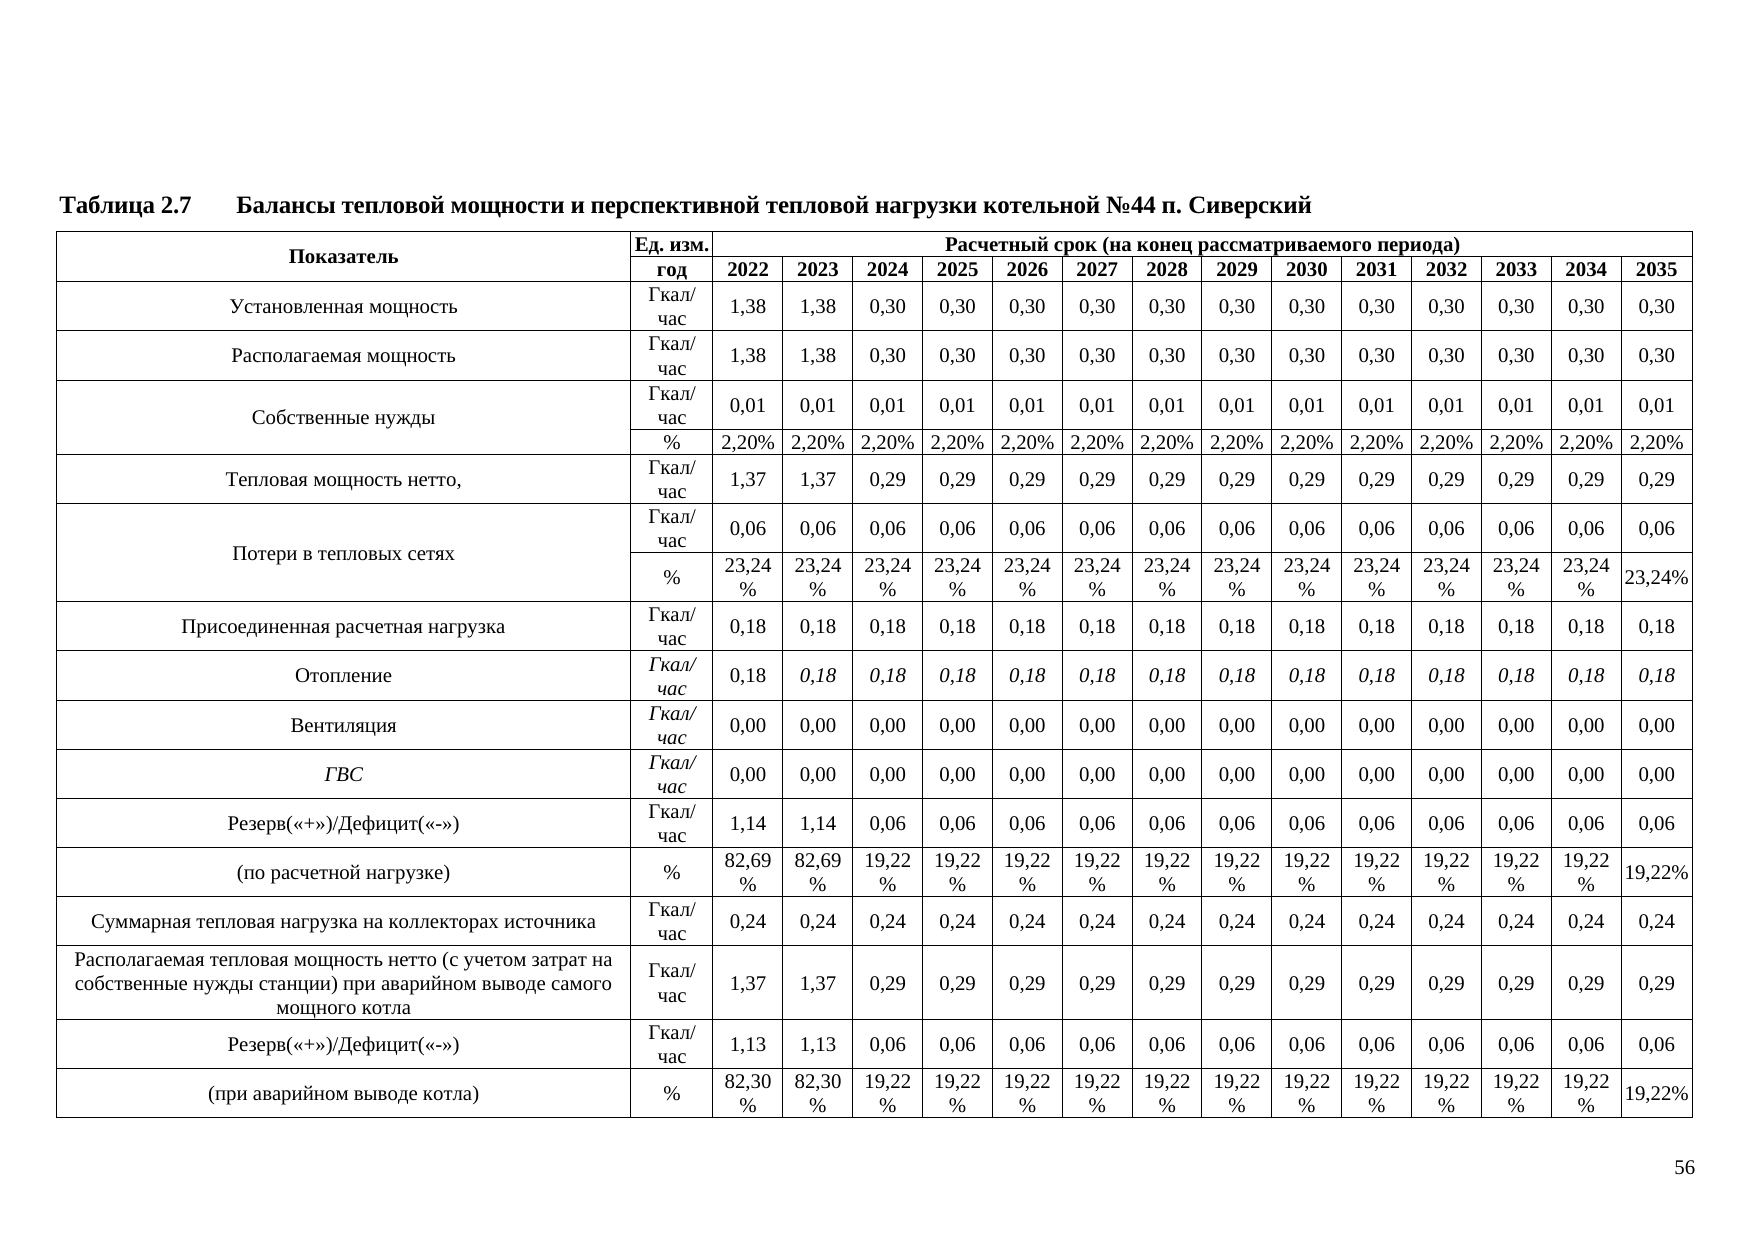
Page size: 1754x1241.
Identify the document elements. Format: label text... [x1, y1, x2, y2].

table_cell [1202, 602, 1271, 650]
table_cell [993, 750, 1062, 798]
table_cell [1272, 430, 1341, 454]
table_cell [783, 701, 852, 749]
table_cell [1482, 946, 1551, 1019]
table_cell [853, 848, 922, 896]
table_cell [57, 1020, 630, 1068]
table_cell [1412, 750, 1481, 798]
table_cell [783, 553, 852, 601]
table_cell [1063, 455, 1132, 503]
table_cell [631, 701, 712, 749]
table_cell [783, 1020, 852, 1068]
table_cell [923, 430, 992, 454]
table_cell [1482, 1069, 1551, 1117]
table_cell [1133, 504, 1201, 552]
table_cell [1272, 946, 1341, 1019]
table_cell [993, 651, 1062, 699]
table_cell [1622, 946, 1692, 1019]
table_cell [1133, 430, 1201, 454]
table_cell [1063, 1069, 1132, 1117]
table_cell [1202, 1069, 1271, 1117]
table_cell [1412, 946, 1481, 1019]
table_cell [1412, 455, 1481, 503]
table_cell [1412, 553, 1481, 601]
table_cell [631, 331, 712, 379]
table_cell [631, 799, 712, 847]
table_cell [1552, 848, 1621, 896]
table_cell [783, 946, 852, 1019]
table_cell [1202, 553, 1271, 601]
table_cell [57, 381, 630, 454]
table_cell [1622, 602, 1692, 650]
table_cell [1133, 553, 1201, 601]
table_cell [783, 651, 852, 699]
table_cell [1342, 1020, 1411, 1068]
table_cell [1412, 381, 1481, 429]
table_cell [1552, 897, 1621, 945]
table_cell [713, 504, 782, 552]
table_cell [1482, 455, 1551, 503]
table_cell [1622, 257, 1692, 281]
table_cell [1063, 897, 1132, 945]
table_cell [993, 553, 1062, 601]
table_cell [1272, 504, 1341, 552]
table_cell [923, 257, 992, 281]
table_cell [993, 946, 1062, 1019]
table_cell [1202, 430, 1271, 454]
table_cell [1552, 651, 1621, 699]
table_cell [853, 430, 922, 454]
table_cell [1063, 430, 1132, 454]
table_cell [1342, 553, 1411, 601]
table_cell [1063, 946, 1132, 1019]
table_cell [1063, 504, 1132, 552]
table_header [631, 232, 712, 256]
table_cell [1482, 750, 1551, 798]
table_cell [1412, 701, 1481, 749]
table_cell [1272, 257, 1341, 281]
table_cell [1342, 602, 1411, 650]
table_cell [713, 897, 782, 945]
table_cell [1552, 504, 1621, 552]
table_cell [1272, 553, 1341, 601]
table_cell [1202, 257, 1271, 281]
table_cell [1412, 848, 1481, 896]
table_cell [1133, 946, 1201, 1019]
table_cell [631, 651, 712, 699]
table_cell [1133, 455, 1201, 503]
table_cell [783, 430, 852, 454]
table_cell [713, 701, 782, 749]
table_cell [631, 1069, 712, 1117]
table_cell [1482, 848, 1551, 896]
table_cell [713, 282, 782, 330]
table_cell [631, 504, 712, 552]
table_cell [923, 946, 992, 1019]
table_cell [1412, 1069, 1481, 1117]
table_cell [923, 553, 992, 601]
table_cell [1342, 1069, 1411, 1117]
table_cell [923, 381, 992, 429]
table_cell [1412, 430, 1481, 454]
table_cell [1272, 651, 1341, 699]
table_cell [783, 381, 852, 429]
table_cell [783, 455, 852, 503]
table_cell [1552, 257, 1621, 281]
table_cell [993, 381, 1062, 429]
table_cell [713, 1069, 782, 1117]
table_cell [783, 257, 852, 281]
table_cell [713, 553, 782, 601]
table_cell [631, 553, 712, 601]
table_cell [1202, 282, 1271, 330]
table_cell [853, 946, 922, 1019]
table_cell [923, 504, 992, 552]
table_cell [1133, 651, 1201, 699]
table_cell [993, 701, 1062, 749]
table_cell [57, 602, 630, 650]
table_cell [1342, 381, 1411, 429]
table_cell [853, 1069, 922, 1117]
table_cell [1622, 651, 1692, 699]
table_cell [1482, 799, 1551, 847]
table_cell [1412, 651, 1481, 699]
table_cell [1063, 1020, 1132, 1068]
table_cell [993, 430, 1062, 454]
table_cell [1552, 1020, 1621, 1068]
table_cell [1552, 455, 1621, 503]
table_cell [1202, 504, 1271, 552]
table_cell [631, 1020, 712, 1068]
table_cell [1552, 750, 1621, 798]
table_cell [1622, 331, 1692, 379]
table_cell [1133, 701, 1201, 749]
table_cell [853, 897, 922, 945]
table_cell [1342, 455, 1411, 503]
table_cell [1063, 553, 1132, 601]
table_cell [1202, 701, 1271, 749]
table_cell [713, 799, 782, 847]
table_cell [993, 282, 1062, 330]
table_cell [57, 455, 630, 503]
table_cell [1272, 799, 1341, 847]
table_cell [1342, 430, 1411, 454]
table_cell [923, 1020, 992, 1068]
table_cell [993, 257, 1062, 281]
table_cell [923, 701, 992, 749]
text Балансы тепловой мощности и перспективной тепловой нагрузки котельной №44 п. Сиверский [59, 190, 1695, 218]
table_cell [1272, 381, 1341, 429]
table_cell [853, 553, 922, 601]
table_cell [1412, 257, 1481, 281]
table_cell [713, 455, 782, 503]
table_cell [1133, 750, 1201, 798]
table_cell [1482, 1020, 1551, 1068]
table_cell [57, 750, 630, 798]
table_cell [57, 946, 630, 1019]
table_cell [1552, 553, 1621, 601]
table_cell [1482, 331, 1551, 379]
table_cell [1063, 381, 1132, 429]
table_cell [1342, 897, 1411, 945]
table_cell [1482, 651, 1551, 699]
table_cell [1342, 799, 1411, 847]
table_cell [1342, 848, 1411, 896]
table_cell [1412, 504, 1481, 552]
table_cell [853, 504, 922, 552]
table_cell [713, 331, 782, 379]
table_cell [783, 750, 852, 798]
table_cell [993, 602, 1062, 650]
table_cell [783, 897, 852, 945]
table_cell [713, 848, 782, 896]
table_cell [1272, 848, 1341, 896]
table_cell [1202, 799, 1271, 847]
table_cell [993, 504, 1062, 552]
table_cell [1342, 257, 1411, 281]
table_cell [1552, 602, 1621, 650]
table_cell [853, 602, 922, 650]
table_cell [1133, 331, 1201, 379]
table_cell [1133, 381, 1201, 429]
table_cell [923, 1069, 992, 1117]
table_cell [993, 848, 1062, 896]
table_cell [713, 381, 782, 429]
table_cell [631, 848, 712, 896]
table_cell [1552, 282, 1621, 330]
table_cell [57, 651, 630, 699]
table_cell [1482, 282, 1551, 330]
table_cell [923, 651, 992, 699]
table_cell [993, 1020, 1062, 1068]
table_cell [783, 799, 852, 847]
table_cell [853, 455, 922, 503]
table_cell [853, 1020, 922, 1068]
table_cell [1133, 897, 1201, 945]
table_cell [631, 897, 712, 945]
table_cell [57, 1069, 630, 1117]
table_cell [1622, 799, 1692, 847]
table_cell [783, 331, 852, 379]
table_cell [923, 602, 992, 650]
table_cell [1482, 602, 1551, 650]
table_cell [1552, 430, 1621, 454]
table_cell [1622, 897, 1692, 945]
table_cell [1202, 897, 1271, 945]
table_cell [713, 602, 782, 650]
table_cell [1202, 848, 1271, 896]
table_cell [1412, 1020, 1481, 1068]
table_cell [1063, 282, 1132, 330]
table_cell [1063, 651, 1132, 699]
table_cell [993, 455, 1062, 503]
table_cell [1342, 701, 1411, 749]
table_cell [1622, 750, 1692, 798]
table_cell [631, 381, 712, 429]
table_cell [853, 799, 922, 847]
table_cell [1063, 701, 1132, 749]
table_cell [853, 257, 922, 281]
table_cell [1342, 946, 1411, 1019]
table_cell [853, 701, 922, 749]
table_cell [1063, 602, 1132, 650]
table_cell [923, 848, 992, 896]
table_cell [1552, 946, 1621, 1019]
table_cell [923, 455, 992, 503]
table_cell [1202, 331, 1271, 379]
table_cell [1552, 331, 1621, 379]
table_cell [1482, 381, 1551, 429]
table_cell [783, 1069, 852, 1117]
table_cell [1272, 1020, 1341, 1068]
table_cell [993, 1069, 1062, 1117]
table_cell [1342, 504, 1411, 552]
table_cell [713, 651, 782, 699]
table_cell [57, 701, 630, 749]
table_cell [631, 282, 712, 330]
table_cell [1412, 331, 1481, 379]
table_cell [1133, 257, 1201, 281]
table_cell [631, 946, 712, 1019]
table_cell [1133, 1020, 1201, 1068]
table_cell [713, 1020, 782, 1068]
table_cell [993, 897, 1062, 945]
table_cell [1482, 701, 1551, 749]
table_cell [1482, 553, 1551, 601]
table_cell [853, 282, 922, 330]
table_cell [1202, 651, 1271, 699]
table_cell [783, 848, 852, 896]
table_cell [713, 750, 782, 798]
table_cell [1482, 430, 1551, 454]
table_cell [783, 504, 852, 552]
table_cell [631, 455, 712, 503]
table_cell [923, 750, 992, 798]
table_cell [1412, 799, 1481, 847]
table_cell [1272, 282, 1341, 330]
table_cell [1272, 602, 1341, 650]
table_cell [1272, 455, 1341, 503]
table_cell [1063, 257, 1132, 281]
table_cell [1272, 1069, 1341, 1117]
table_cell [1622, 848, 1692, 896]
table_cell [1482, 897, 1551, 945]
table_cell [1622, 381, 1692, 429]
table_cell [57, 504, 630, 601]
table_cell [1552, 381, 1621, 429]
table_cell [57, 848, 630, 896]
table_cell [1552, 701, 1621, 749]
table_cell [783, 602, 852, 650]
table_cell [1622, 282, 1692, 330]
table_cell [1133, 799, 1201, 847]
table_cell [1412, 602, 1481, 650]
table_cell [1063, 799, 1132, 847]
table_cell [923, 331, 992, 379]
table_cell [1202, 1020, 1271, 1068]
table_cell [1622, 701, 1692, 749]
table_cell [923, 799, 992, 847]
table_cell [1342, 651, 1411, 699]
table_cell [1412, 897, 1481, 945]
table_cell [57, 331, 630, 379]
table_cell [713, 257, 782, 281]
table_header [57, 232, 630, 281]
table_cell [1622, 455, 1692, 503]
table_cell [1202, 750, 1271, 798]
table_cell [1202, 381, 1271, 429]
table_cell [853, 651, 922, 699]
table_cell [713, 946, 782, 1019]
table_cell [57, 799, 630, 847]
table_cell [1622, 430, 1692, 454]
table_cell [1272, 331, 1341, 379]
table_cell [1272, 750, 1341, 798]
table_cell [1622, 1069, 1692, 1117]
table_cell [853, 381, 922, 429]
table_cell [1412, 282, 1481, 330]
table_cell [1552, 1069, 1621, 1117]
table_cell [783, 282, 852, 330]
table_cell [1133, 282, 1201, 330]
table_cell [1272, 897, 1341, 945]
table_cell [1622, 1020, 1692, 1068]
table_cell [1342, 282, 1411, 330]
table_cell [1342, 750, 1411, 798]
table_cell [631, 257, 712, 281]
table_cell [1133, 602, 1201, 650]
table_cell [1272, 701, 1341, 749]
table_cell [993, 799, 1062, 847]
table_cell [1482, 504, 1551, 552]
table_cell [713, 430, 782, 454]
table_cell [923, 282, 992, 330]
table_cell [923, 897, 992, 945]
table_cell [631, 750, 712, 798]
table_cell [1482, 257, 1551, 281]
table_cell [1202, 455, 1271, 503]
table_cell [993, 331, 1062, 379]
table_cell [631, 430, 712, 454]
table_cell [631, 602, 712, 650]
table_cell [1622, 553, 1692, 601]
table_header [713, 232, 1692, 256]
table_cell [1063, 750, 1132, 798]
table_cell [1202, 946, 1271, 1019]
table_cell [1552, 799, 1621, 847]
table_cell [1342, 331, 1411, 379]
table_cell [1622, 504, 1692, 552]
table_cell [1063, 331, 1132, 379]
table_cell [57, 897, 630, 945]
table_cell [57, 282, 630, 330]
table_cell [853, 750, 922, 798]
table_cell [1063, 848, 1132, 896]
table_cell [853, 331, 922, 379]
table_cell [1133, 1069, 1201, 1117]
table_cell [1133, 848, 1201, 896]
